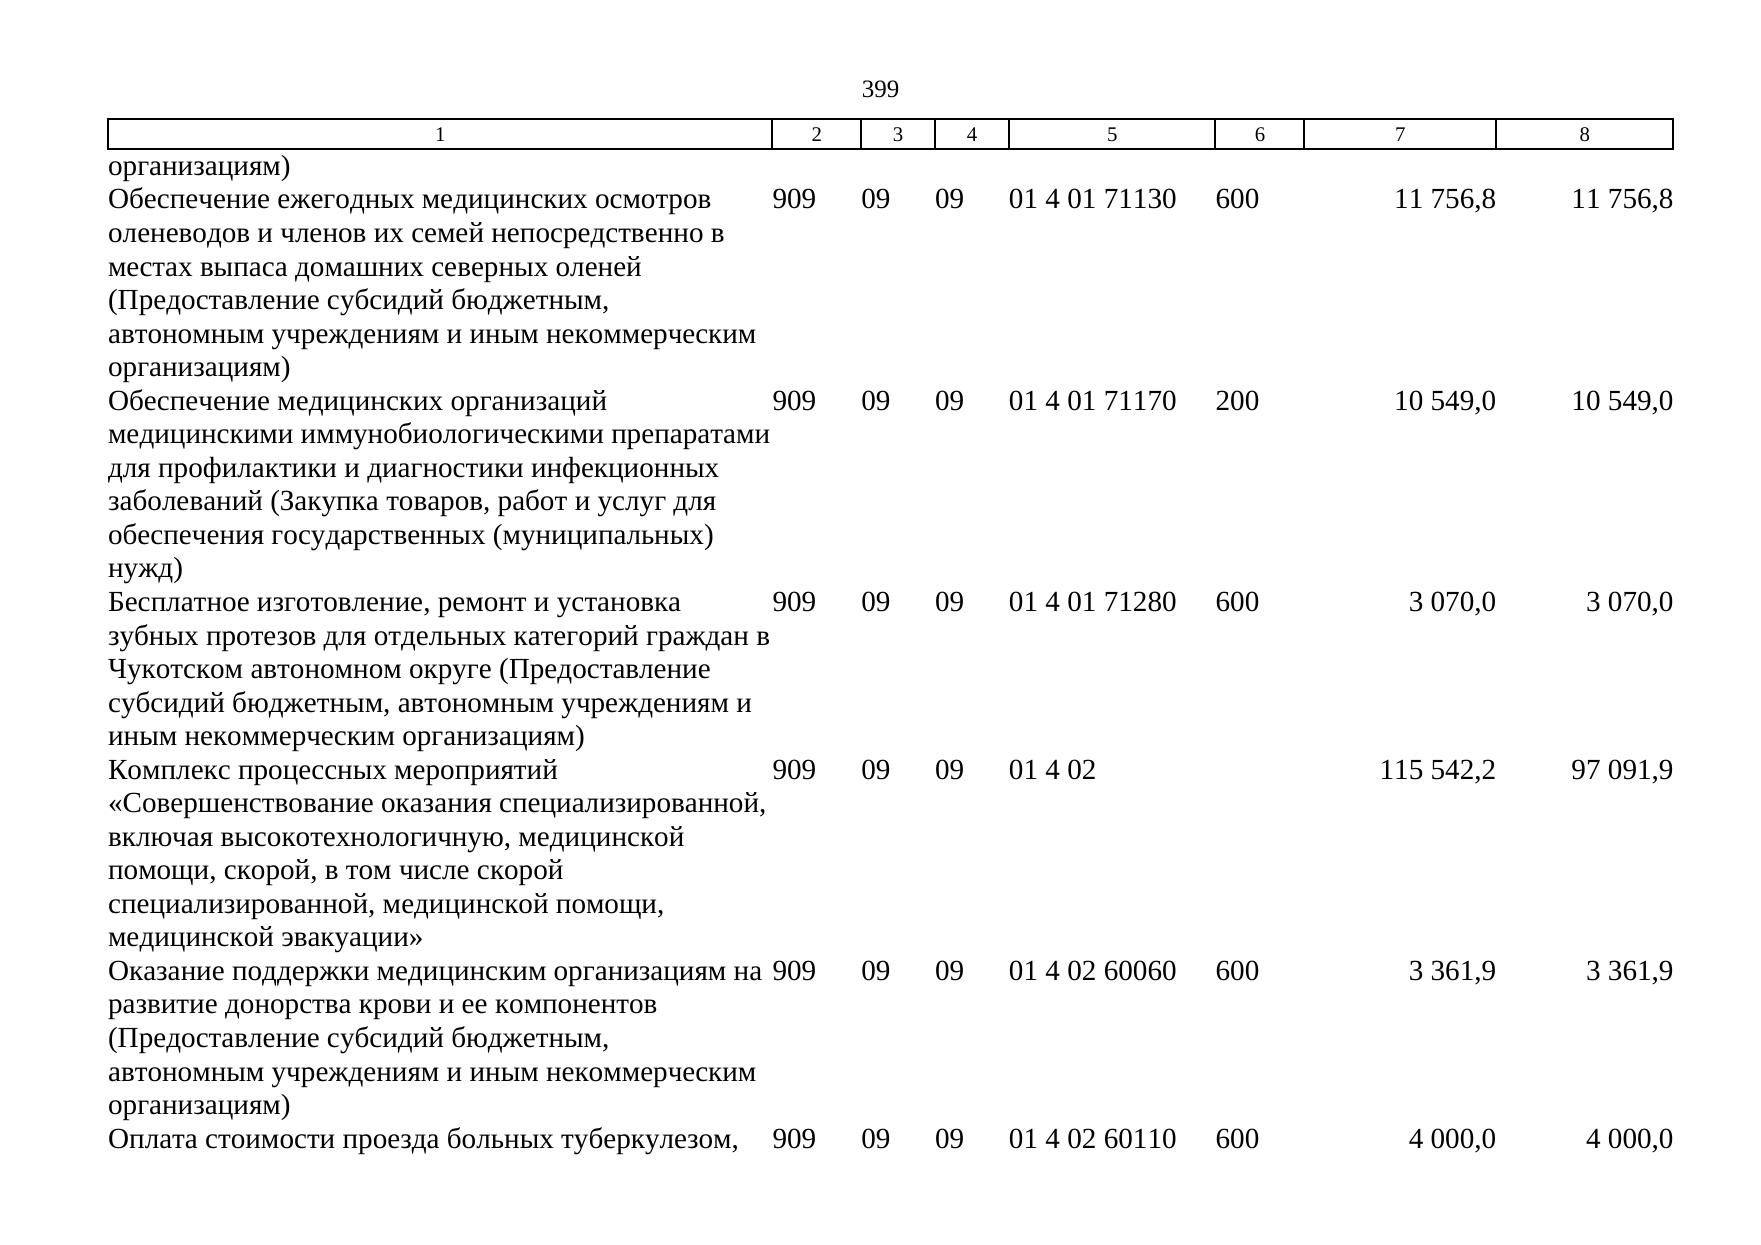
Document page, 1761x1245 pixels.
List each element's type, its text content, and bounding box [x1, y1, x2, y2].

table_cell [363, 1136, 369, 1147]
table_header 1 [109, 120, 771, 148]
table_header 4 [936, 120, 1008, 148]
table_header 7 [1305, 120, 1495, 148]
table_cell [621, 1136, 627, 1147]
table_header 6 [1216, 120, 1303, 148]
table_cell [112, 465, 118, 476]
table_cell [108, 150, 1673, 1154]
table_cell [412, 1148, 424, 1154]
table_header 8 [1497, 120, 1672, 148]
table_header 3 [862, 120, 934, 148]
table_header 5 [1010, 120, 1214, 148]
table_header 2 [773, 120, 860, 148]
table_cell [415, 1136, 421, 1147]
